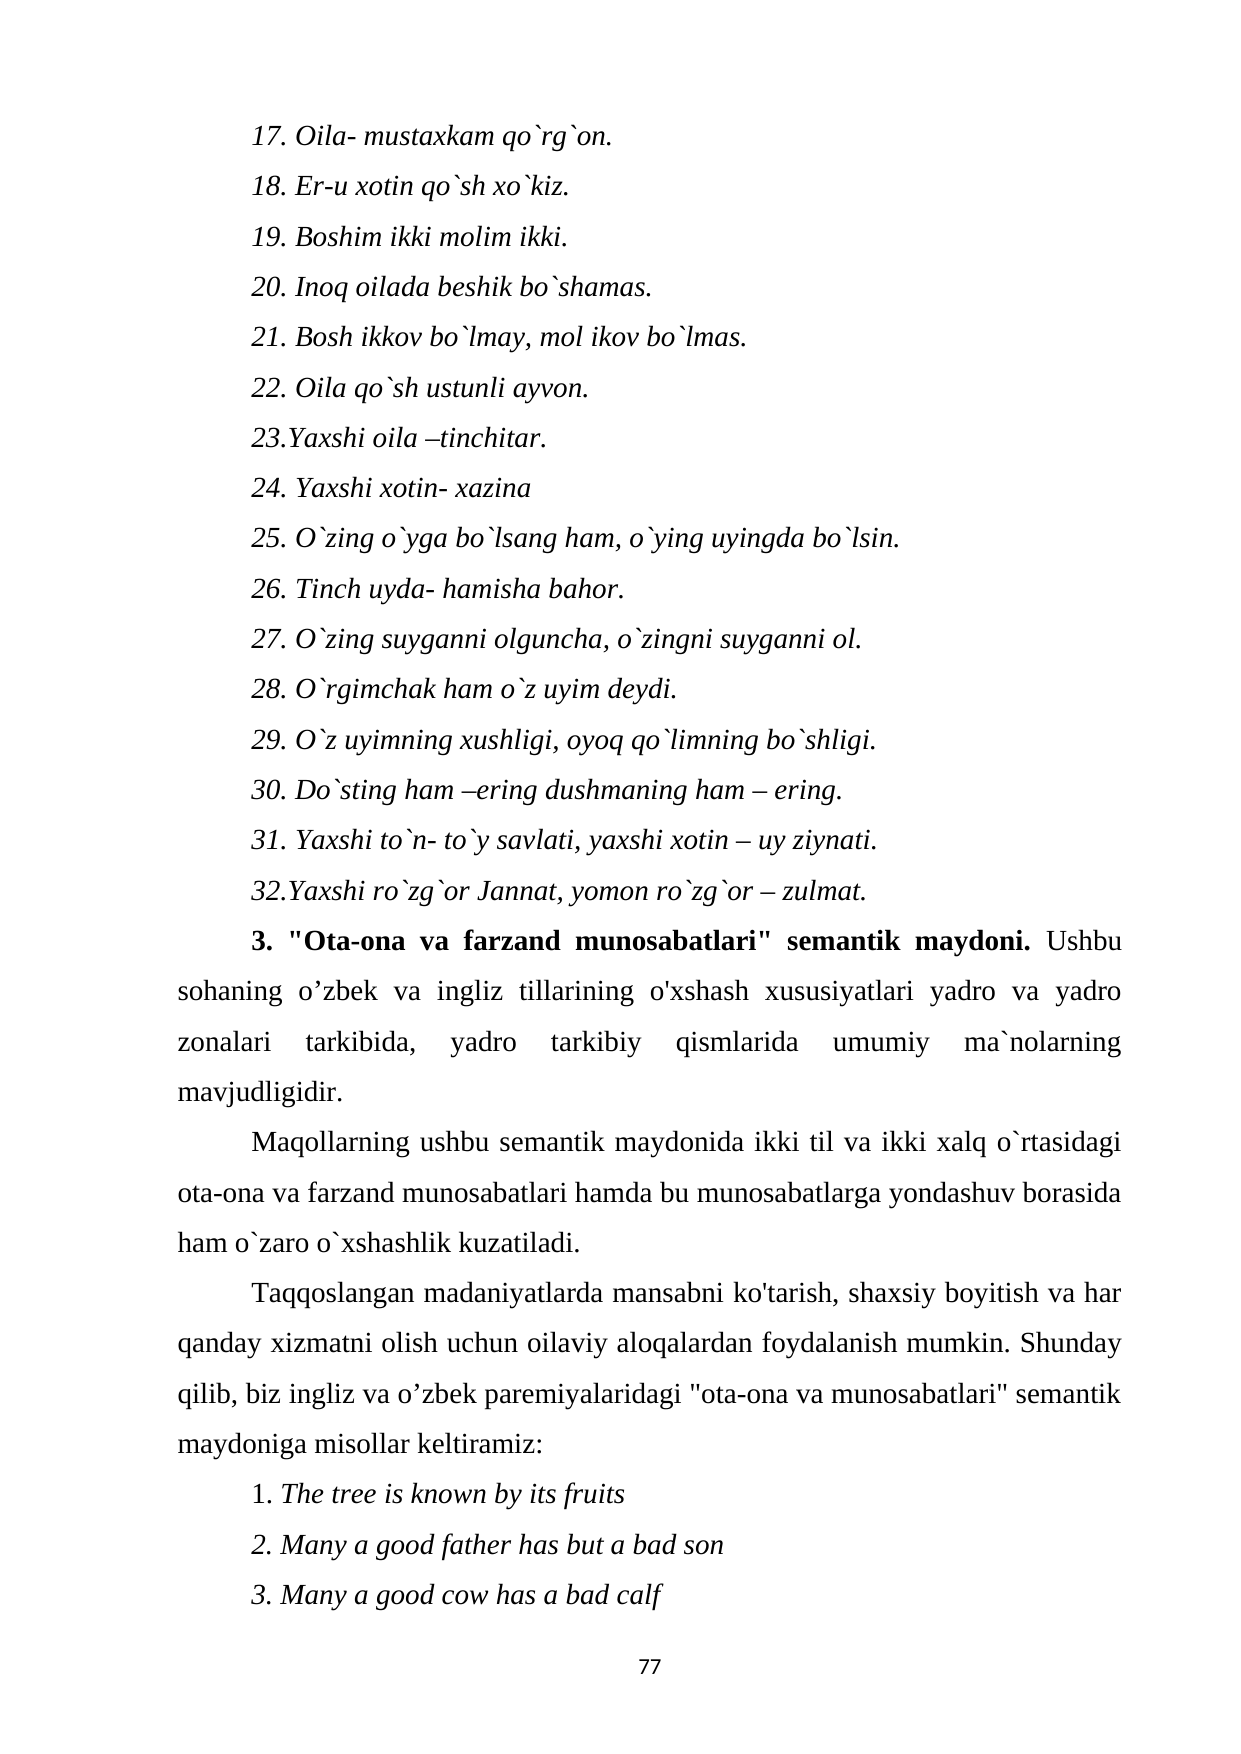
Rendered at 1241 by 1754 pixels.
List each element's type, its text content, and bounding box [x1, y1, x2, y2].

text 18. Er-u xotin qo`sh xo`kiz. [177, 168, 1122, 202]
text 28. O`rgimchak ham o`z uyim deydi. [177, 672, 1122, 705]
text Taqqoslangan madaniyatlarda mansabni ko'tarish, shaxsiy boyitish va har qanday xizmatni olish uchun oilaviy aloqalardan foydalanish mumkin. Shunday qilib, biz ingliz va o’zbek paremiyalaridagi "ota-ona va munosabatlari" semantik maydoniga misollar keltiramiz: [177, 1275, 1122, 1460]
text 22. Oila qo`sh ustunli ayvon. [177, 370, 1122, 403]
text 29. O`z uyimning xushligi, oyoq qo`limning bo`shligi. [177, 722, 1122, 755]
text 23.Yaxshi oila –tinchitar. [177, 420, 1122, 453]
text 24. Yaxshi xotin- xazina [177, 470, 1122, 504]
text Maqollarning ushbu semantik maydonida ikki til va ikki xalq o`rtasidagi ota-ona va farzand munosabatlari hamda bu munosabatlarga yondashuv borasida ham o`zaro o`xshashlik kuzatiladi. [177, 1124, 1122, 1258]
text 20. Inoq oilada beshik bo`shamas. [177, 269, 1122, 303]
text 30. Do`sting ham –ering dushmaning ham – ering. [177, 772, 1122, 806]
text 26. Tinch uyda- hamisha bahor. [177, 571, 1122, 604]
text 25. O`zing o`yga bo`lsang ham, o`ying uyingda bo`lsin. [177, 521, 1122, 554]
text 2. Many a good father has but a bad son [177, 1527, 1122, 1560]
text 3. "Ota-ona va farzand munosabatlari" semantik maydoni. Ushbu sohaning o’zbek va ingliz tillarining o'xshash xususiyatlari yadro va yadro zonalari tarkibida, yadro tarkibiy qismlarida umumiy ma`nolarning mavjudligidir. [177, 923, 1122, 1108]
text 27. O`zing suyganni olguncha, o`zingni suyganni ol. [177, 621, 1122, 655]
text 21. Bosh ikkov bo`lmay, mol ikov bo`lmas. [177, 319, 1122, 353]
text 19. Boshim ikki molim ikki. [177, 219, 1122, 252]
text 31. Yaxshi to`n- to`y savlati, yaxshi xotin – uy ziynati. [177, 822, 1122, 856]
text 1. The tree is known by its fruits [177, 1477, 1122, 1510]
text 17. Oila- mustaxkam qo`rg`on. [177, 118, 1122, 152]
text 3. Many a good cow has a bad calf [177, 1577, 1122, 1611]
text 32.Yaxshi ro`zg`or Jannat, yomon ro`zg`or – zulmat. [177, 873, 1122, 906]
